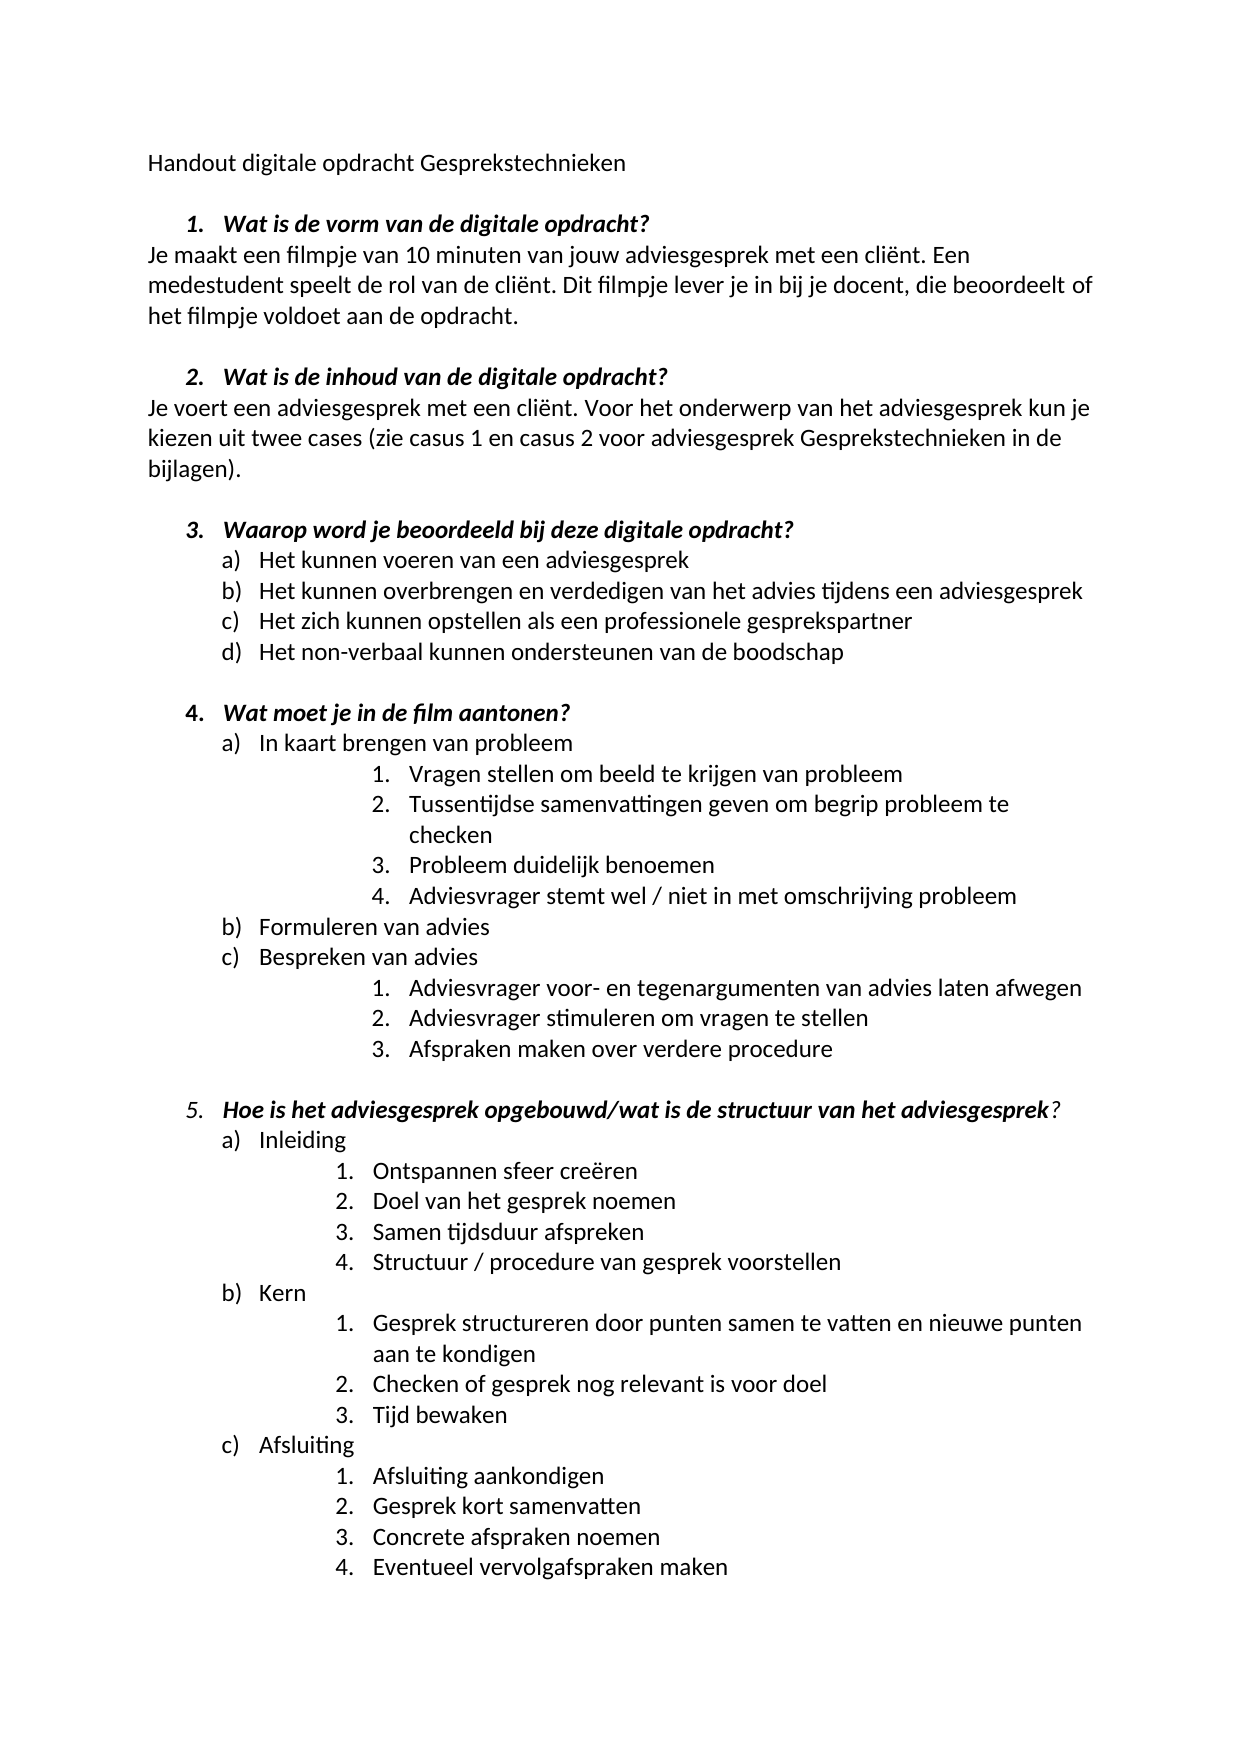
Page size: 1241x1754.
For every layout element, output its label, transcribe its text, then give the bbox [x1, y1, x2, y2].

list Samen tijdsduur afspreken [335, 1216, 1093, 1246]
list Ontspannen sfeer creëren [335, 1155, 1093, 1185]
list Eventueel vervolgafspraken maken [335, 1552, 1093, 1582]
list Adviesvrager stemt wel / niet in met omschrijving probleem [371, 880, 1093, 911]
text Handout digitale opdracht Gesprekstechnieken [148, 148, 1093, 178]
list Probleem duidelijk benoemen [371, 849, 1093, 880]
list Bespreken van advies [221, 941, 1093, 972]
list Wat is de vorm van de digitale opdracht? [185, 209, 1093, 239]
list Vragen stellen om beeld te krijgen van probleem [371, 758, 1093, 788]
list Afsluiting aankondigen [335, 1460, 1093, 1491]
list Waarop word je beoordeeld bij deze digitale opdracht? [185, 514, 1093, 544]
list Gesprek kort samenvatten [335, 1491, 1093, 1521]
list In kaart brengen van probleem [221, 727, 1093, 758]
list Doel van het gesprek noemen [335, 1185, 1093, 1216]
text Je voert een adviesgesprek met een cliënt. Voor het onderwerp van het adviesgesprek kun je kiezen uit twee cases (zie casus 1 en casus 2 voor adviesgesprek Gesprekstechnieken in de bijlagen). [148, 392, 1093, 483]
list Inleiding [221, 1124, 1093, 1155]
list Tussentijdse samenvattingen geven om begrip probleem te checken [371, 788, 1093, 849]
list Kern [221, 1277, 1093, 1307]
list Checken of gesprek nog relevant is voor doel [335, 1368, 1093, 1399]
list Het kunnen voeren van een adviesgesprek [221, 544, 1093, 575]
list Concrete afspraken noemen [335, 1521, 1093, 1552]
list Afspraken maken over verdere procedure [371, 1033, 1093, 1063]
list Het zich kunnen opstellen als een professionele gesprekspartner [221, 605, 1093, 636]
list Het kunnen overbrengen en verdedigen van het advies tijdens een adviesgesprek [221, 575, 1093, 605]
list Hoe is het adviesgesprek opgebouwd/wat is de structuur van het adviesgesprek? [185, 1094, 1093, 1124]
list Gesprek structureren door punten samen te vatten en nieuwe punten aan te kondigen [335, 1307, 1093, 1368]
list Het non-verbaal kunnen ondersteunen van de boodschap [221, 636, 1093, 666]
list Structuur / procedure van gesprek voorstellen [335, 1246, 1093, 1277]
list Adviesvrager voor- en tegenargumenten van advies laten afwegen [371, 972, 1093, 1002]
list Afsluiting [221, 1429, 1093, 1460]
list Adviesvrager stimuleren om vragen te stellen [371, 1002, 1093, 1033]
list Tijd bewaken [335, 1399, 1093, 1429]
list Formuleren van advies [221, 911, 1093, 941]
list Wat moet je in de film aantonen? [185, 697, 1093, 727]
list Wat is de inhoud van de digitale opdracht? [185, 361, 1093, 392]
text Je maakt een filmpje van 10 minuten van jouw adviesgesprek met een cliënt. Een medestudent speelt de rol van de cliënt. Dit filmpje lever je in bij je docent, die beoordeelt of het filmpje voldoet aan de opdracht. [148, 239, 1093, 331]
